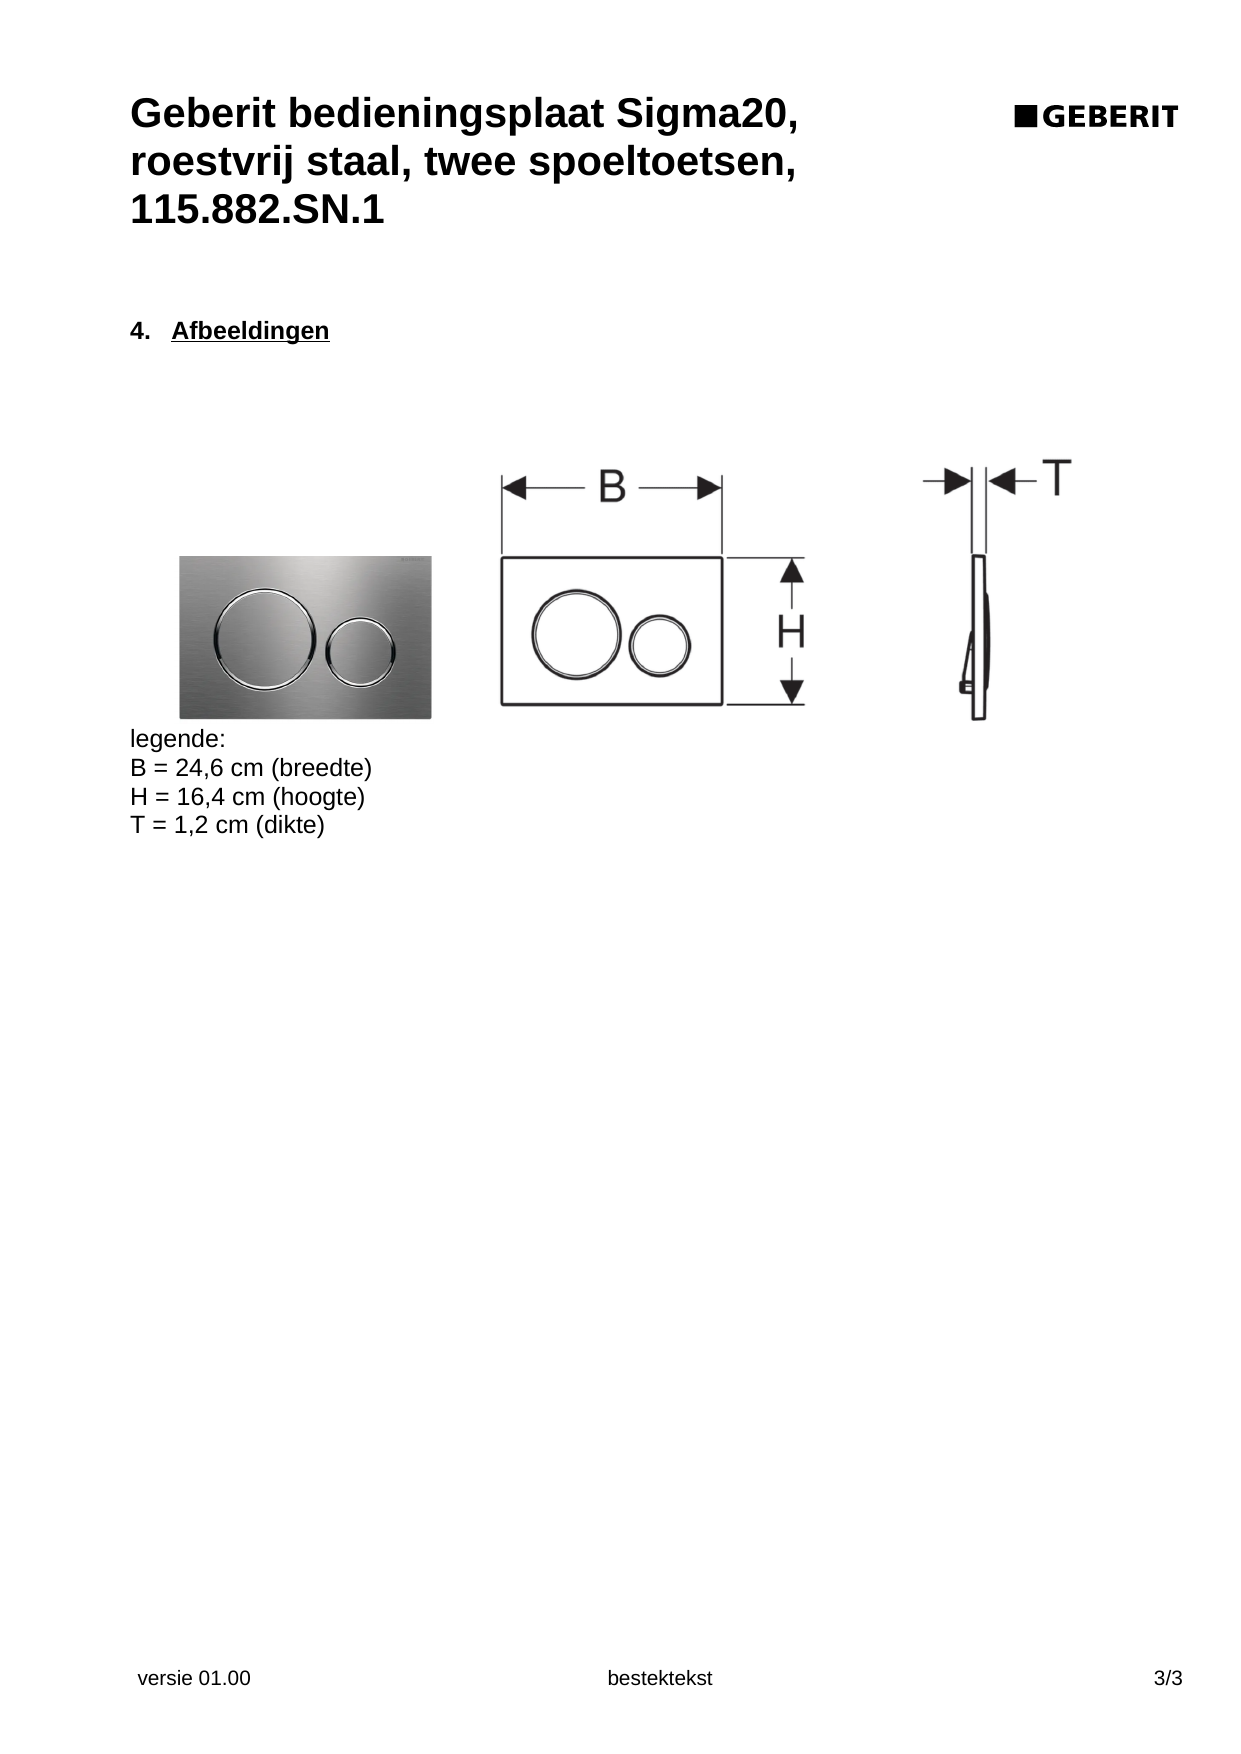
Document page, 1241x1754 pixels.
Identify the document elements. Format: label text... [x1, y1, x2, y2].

picture [489, 464, 815, 724]
list legende: [130, 724, 1175, 753]
list T = 1,2 cm (dikte) [130, 810, 1175, 839]
picture [174, 556, 434, 724]
picture [1014, 104, 1179, 128]
picture [913, 450, 1087, 724]
list H = 16,4 cm (hoogte) [130, 781, 1175, 810]
subtitle Afbeeldingen [130, 316, 1175, 344]
table_header [478, 370, 826, 724]
table_header [826, 370, 1174, 724]
list B = 24,6 cm (breedte) [130, 753, 1175, 781]
table_header [130, 370, 478, 724]
